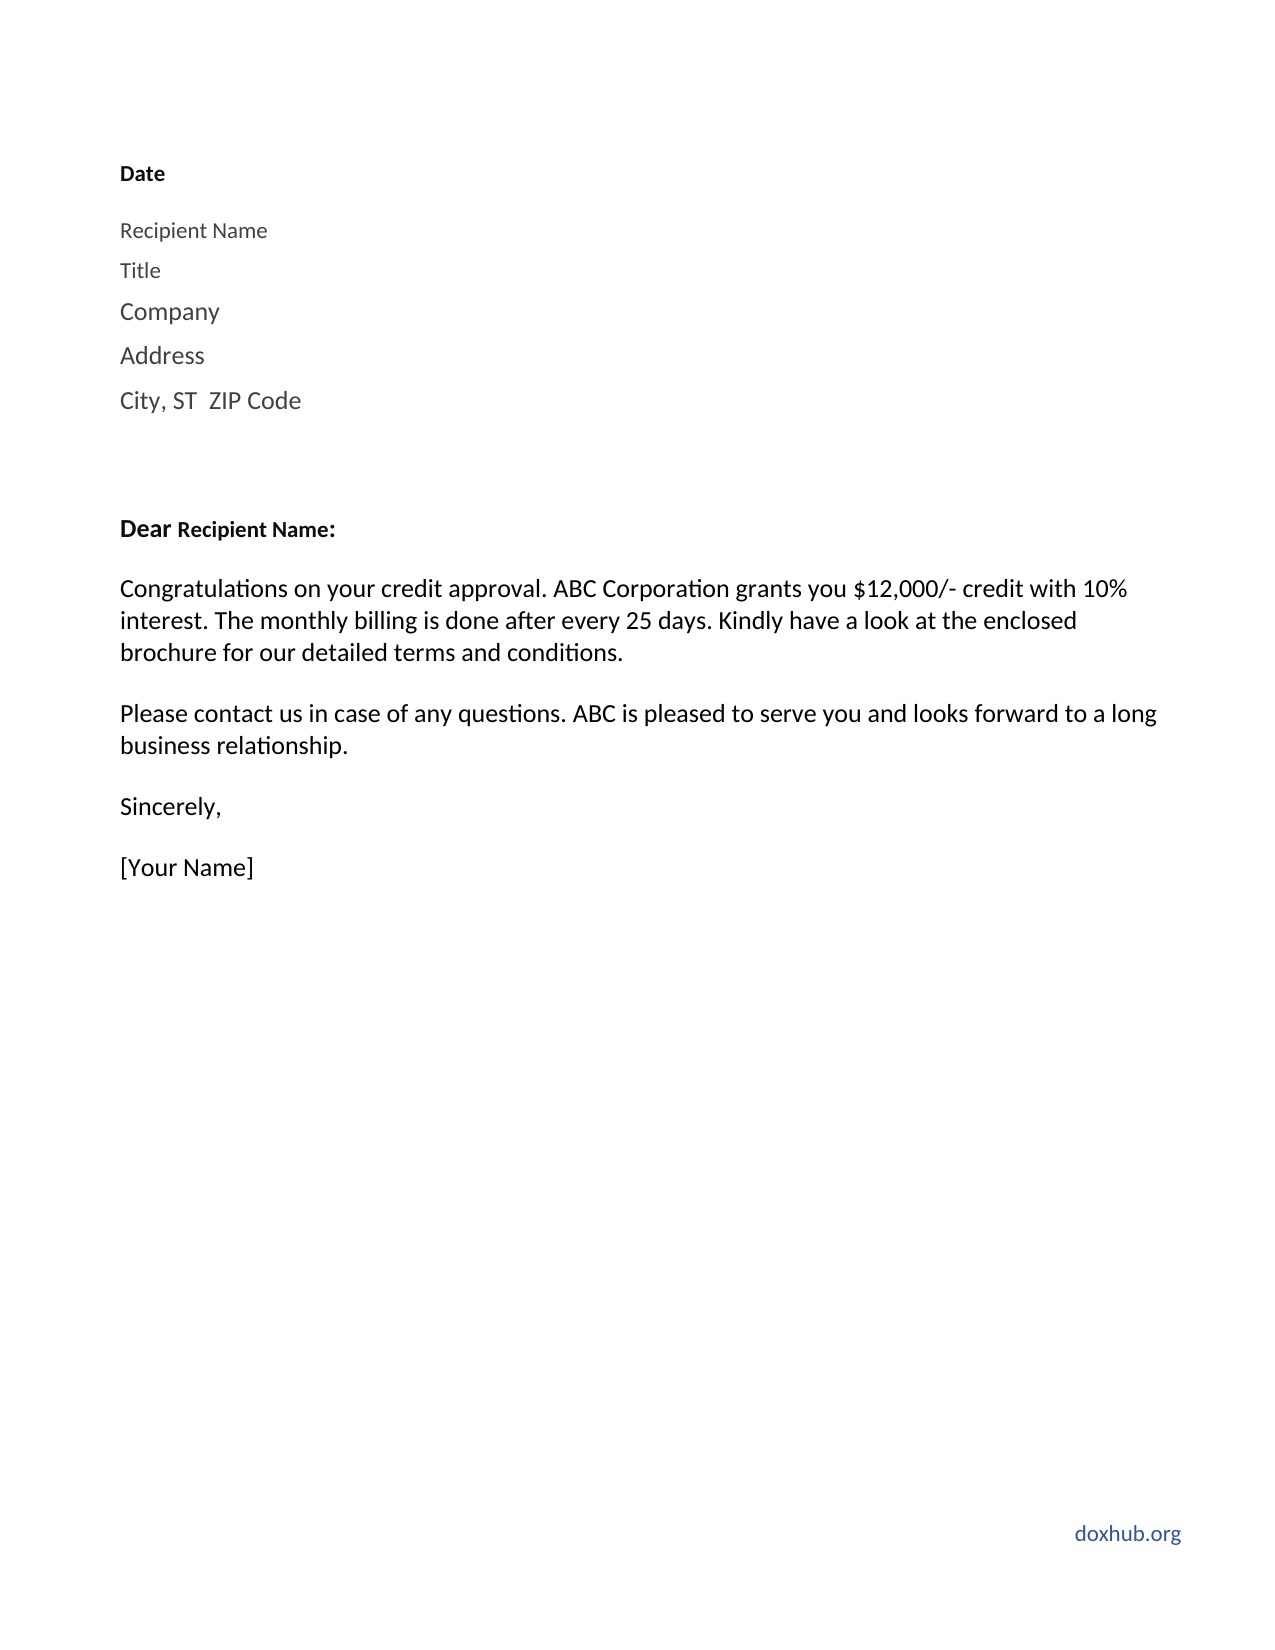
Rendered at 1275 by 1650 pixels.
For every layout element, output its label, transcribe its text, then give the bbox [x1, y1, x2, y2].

text Dear : [120, 512, 1181, 543]
text [Your Name] [120, 851, 1181, 882]
text Congratulations on your credit approval. ABC Corporation grants you $12,000/- credit with 10% interest. The monthly billing is done after every 25 days. Kindly have a look at the enclosed brochure for our detailed terms and conditions. [120, 573, 1181, 668]
text Sincerely, [120, 790, 1181, 822]
text Please contact us in case of any questions. ABC is pleased to serve you and looks forward to a long business relationship. [120, 697, 1181, 761]
